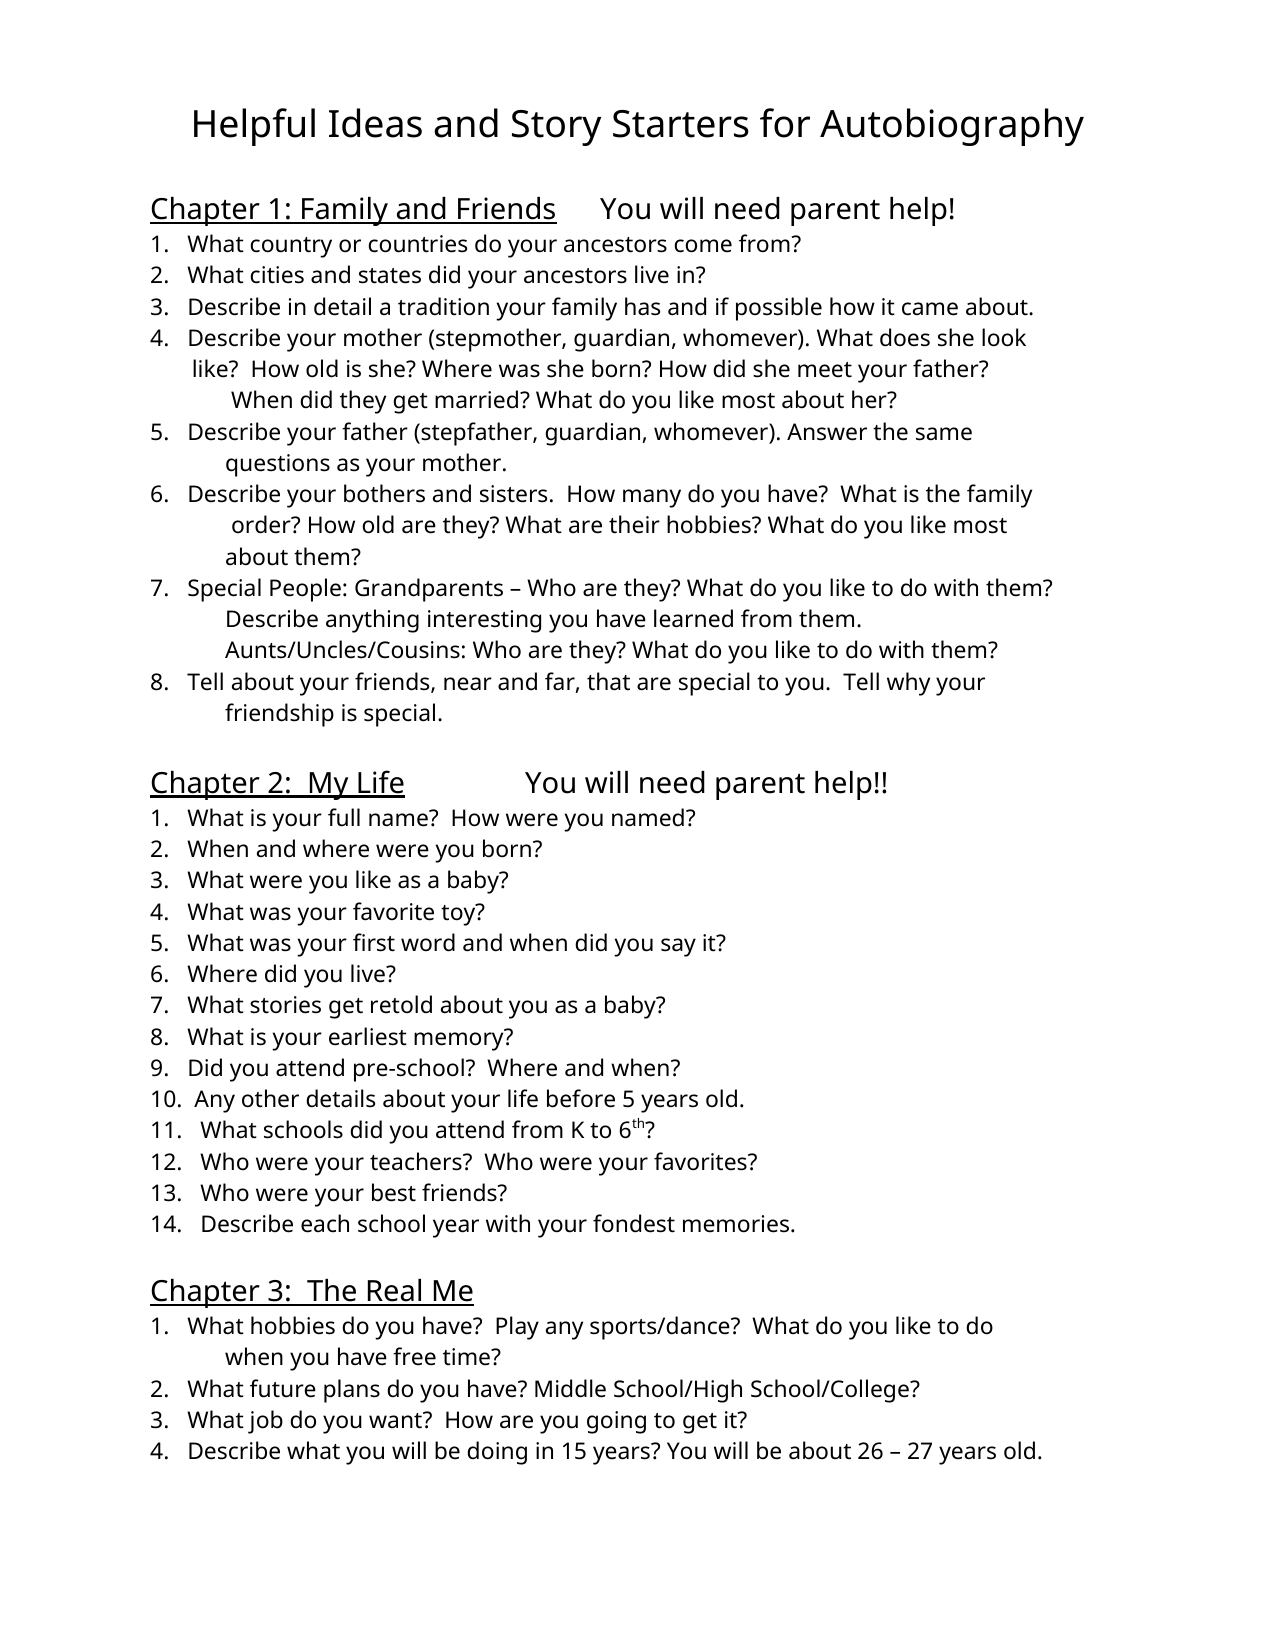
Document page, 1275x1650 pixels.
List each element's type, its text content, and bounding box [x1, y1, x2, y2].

text Chapter 3: The Real Me [150, 1270, 1125, 1310]
text Chapter 1: Family and Friends You will need parent help! [150, 188, 1125, 228]
text 3. What job do you want? How are you going to get it? [150, 1404, 1125, 1435]
text 12. Who were your teachers? Who were your favorites? [150, 1145, 1125, 1177]
text when you have free time? [150, 1341, 1125, 1373]
text like? How old is she? Where was she born? How did she meet your father? [150, 353, 1125, 384]
text 1. What country or countries do your ancestors come from? [150, 228, 1125, 259]
text 11. What schools did you attend from K to 6th? [150, 1114, 1125, 1145]
text 2. What future plans do you have? Middle School/High School/College? [150, 1373, 1125, 1404]
text friendship is special. [150, 697, 1125, 728]
text Aunts/Uncles/Cousins: Who are they? What do you like to do with them? [150, 634, 1125, 665]
text 8. Tell about your friends, near and far, that are special to you. Tell why your [150, 665, 1125, 697]
text When did they get married? What do you like most about her? [150, 384, 1125, 415]
text 4. Describe your mother (stepmother, guardian, whomever). What does she look [150, 322, 1125, 353]
text questions as your mother. [150, 447, 1125, 478]
text 7. What stories get retold about you as a baby? [150, 989, 1125, 1020]
text Describe anything interesting you have learned from them. [150, 603, 1125, 634]
text 9. Did you attend pre-school? Where and when? [150, 1052, 1125, 1083]
text 3. Describe in detail a tradition your family has and if possible how it came about. [150, 290, 1125, 322]
text Chapter 2: My Life You will need parent help!! [150, 762, 1125, 802]
text Helpful Ideas and Story Starters for Autobiography [150, 97, 1125, 148]
text 2. What cities and states did your ancestors live in? [150, 259, 1125, 290]
text 4. What was your favorite toy? [150, 895, 1125, 927]
text 8. What is your earliest memory? [150, 1020, 1125, 1052]
text about them? [150, 540, 1125, 572]
text 14. Describe each school year with your fondest memories. [150, 1208, 1125, 1239]
text 1. What is your full name? How were you named? [150, 802, 1125, 833]
text order? How old are they? What are their hobbies? What do you like most [150, 509, 1125, 540]
text 2. When and where were you born? [150, 833, 1125, 864]
text 4. Describe what you will be doing in 15 years? You will be about 26 – 27 years old. [150, 1435, 1125, 1466]
text 7. Special People: Grandparents – Who are they? What do you like to do with them? [150, 572, 1125, 603]
text 10. Any other details about your life before 5 years old. [150, 1083, 1125, 1114]
text 5. What was your first word and when did you say it? [150, 927, 1125, 958]
text 13. Who were your best friends? [150, 1177, 1125, 1208]
text 3. What were you like as a baby? [150, 864, 1125, 895]
text 6. Describe your bothers and sisters. How many do you have? What is the family [150, 478, 1125, 509]
text 1. What hobbies do you have? Play any sports/dance? What do you like to do [150, 1310, 1125, 1341]
text 5. Describe your father (stepfather, guardian, whomever). Answer the same [150, 415, 1125, 447]
text 6. Where did you live? [150, 958, 1125, 989]
